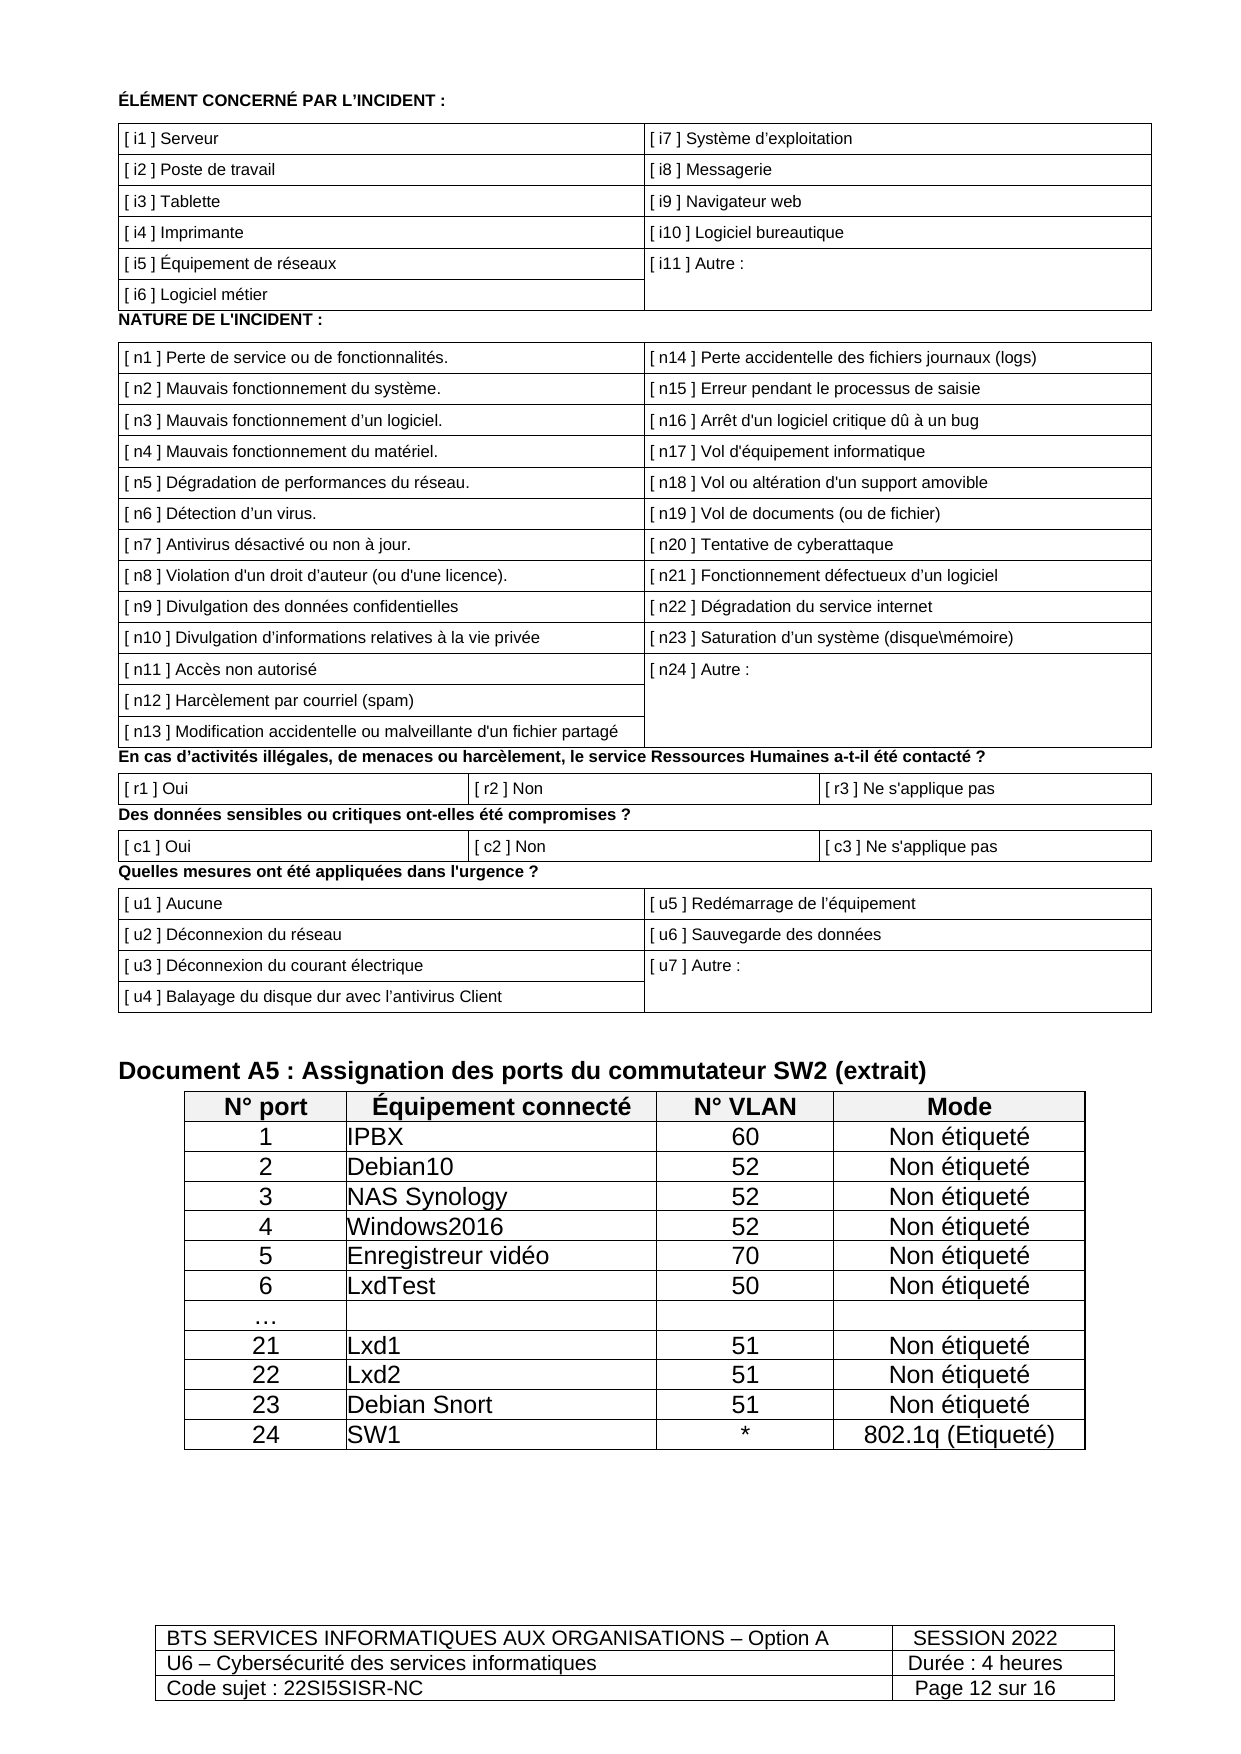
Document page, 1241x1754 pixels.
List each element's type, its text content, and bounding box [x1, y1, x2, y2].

text Des données sensibles ou critiques ont-elles été compromises ? [118, 805, 1152, 824]
table_cell 24 [185, 1420, 346, 1449]
table_cell … [185, 1301, 346, 1329]
table_cell [ n10 ] Divulgation d’informations relatives à la vie privée [119, 623, 644, 653]
table_header [ i1 ] Serveur [119, 124, 644, 154]
table_cell 51 [657, 1331, 833, 1359]
table_cell [ n19 ] Vol de documents (ou de fichier) [645, 499, 1151, 529]
table_cell 50 [657, 1271, 833, 1300]
table_cell Windows2016 [347, 1211, 656, 1240]
table_cell Non étiqueté [834, 1390, 1084, 1419]
table_cell [ n22 ] Dégradation du service internet [645, 592, 1151, 622]
table_cell [ n9 ] Divulgation des données confidentielles [119, 592, 644, 622]
table_header [ r1 ] Oui [119, 774, 468, 804]
table_header [ n14 ] Perte accidentelle des fichiers journaux (logs) [645, 343, 1151, 373]
table_cell Non étiqueté [834, 1122, 1084, 1151]
table_cell [ n4 ] Mauvais fonctionnement du matériel. [119, 436, 644, 466]
table_cell [ n8 ] Violation d'un droit d’auteur (ou d'une licence). [119, 561, 644, 591]
table_cell [ n6 ] Détection d’un virus. [119, 499, 644, 529]
table_cell 22 [185, 1360, 346, 1389]
table_cell [ u6 ] Sauvegarde des données [645, 920, 1151, 950]
table_cell [ u2 ] Déconnexion du réseau [119, 920, 644, 950]
table_cell NAS Synology [347, 1182, 656, 1210]
text NATURE DE L'INCIDENT : [118, 311, 1152, 329]
table_cell 802.1q (Etiqueté) [834, 1420, 1084, 1449]
table_cell 5 [185, 1241, 346, 1270]
table_cell 1 [185, 1122, 346, 1151]
table_cell [ n20 ] Tentative de cyberattaque [645, 530, 1151, 560]
table_cell [ i5 ] Équipement de réseaux [119, 249, 644, 278]
table_header [ r2 ] Non [469, 774, 819, 804]
table_cell [ i3 ] Tablette [119, 186, 644, 216]
table_cell [ i11 ] Autre : [645, 249, 1151, 310]
table_cell [ n21 ] Fonctionnement défectueux d’un logiciel [645, 561, 1151, 591]
table_header [ r3 ] Ne s'applique pas [820, 774, 1151, 804]
table_cell Lxd1 [347, 1331, 656, 1359]
table_cell [ i10 ] Logiciel bureautique [645, 217, 1151, 247]
table_cell Lxd2 [347, 1360, 656, 1389]
table_cell [ i9 ] Navigateur web [645, 186, 1151, 216]
table_cell Non étiqueté [834, 1360, 1084, 1389]
table_cell Enregistreur vidéo [347, 1241, 656, 1270]
table_cell 51 [657, 1390, 833, 1419]
table_cell [ i4 ] Imprimante [119, 217, 644, 247]
table_cell Non étiqueté [834, 1211, 1084, 1240]
table_cell [ u7 ] Autre : [645, 951, 1151, 1012]
table_cell [ n7 ] Antivirus désactivé ou non à jour. [119, 530, 644, 560]
table_cell [657, 1301, 833, 1329]
table_cell [ n3 ] Mauvais fonctionnement d’un logiciel. [119, 405, 644, 435]
table_cell 4 [185, 1211, 346, 1240]
table_cell [ i2 ] Poste de travail [119, 155, 644, 185]
table_cell Non étiqueté [834, 1241, 1084, 1270]
text Quelles mesures ont été appliquées dans l'urgence ? [118, 862, 1152, 881]
table_cell [ n17 ] Vol d'équipement informatique [645, 436, 1151, 466]
table_header [ u5 ] Redémarrage de l’équipement [645, 889, 1151, 918]
table_cell 23 [185, 1390, 346, 1419]
table_cell 51 [657, 1360, 833, 1389]
table_cell 6 [185, 1271, 346, 1300]
table_header [ c2 ] Non [469, 831, 819, 861]
table_cell Debian Snort [347, 1390, 656, 1419]
table_cell Non étiqueté [834, 1271, 1084, 1300]
table_cell 52 [657, 1182, 833, 1210]
table_cell * [657, 1420, 833, 1449]
table_cell [ i8 ] Messagerie [645, 155, 1151, 185]
table_header N° VLAN [657, 1092, 833, 1121]
table_header [ c3 ] Ne s'applique pas [820, 831, 1151, 861]
table_cell 60 [657, 1122, 833, 1151]
table_header [ u1 ] Aucune [119, 889, 644, 918]
table_cell [347, 1301, 656, 1329]
table_header Équipement connecté [347, 1092, 656, 1121]
table_cell 2 [185, 1152, 346, 1181]
table_cell IPBX [347, 1122, 656, 1151]
subtitle Document A5 : Assignation des ports du commutateur SW2 (extrait) [118, 1056, 1152, 1085]
table_cell [ u3 ] Déconnexion du courant électrique [119, 951, 644, 981]
table_cell [ n2 ] Mauvais fonctionnement du système. [119, 374, 644, 404]
table_cell [834, 1301, 1084, 1329]
table_cell Non étiqueté [834, 1152, 1084, 1181]
table_header [ n1 ] Perte de service ou de fonctionnalités. [119, 343, 644, 373]
table_cell [ n18 ] Vol ou altération d'un support amovible [645, 468, 1151, 497]
table_cell 3 [185, 1182, 346, 1210]
table_cell [ i6 ] Logiciel métier [119, 280, 644, 310]
table_cell 52 [657, 1211, 833, 1240]
table_cell 70 [657, 1241, 833, 1270]
table_header N° port [185, 1092, 346, 1121]
table_cell [ n11 ] Accès non autorisé [119, 654, 644, 684]
table_cell [ n12 ] Harcèlement par courriel (spam) [119, 685, 644, 716]
table_cell Debian10 [347, 1152, 656, 1181]
table_cell [ n13 ] Modification accidentelle ou malveillante d'un fichier partagé [119, 717, 644, 747]
text En cas d’activités illégales, de menaces ou harcèlement, le service Ressources Humaines a-t-il été contacté ? [118, 748, 1152, 766]
table_cell [ n15 ] Erreur pendant le processus de saisie [645, 374, 1151, 404]
table_header Mode [834, 1092, 1084, 1121]
table_cell [ n23 ] Saturation d’un système (disque\mémoire) [645, 623, 1151, 653]
text ÉLÉMENT CONCERNÉ PAR L’INCIDENT : [118, 91, 1152, 110]
table_cell 21 [185, 1331, 346, 1359]
table_cell 52 [657, 1152, 833, 1181]
table_cell [ n5 ] Dégradation de performances du réseau. [119, 468, 644, 497]
table_cell [ n16 ] Arrêt d'un logiciel critique dû à un bug [645, 405, 1151, 435]
table_cell Non étiqueté [834, 1331, 1084, 1359]
table_cell [ n24 ] Autre : [645, 654, 1151, 747]
table_header [ i7 ] Système d’exploitation [645, 124, 1151, 154]
table_cell Non étiqueté [834, 1182, 1084, 1210]
table_cell SW1 [347, 1420, 656, 1449]
table_header [ c1 ] Oui [119, 831, 468, 861]
table_cell [ u4 ] Balayage du disque dur avec l’antivirus Client [119, 982, 644, 1012]
table_cell LxdTest [347, 1271, 656, 1300]
